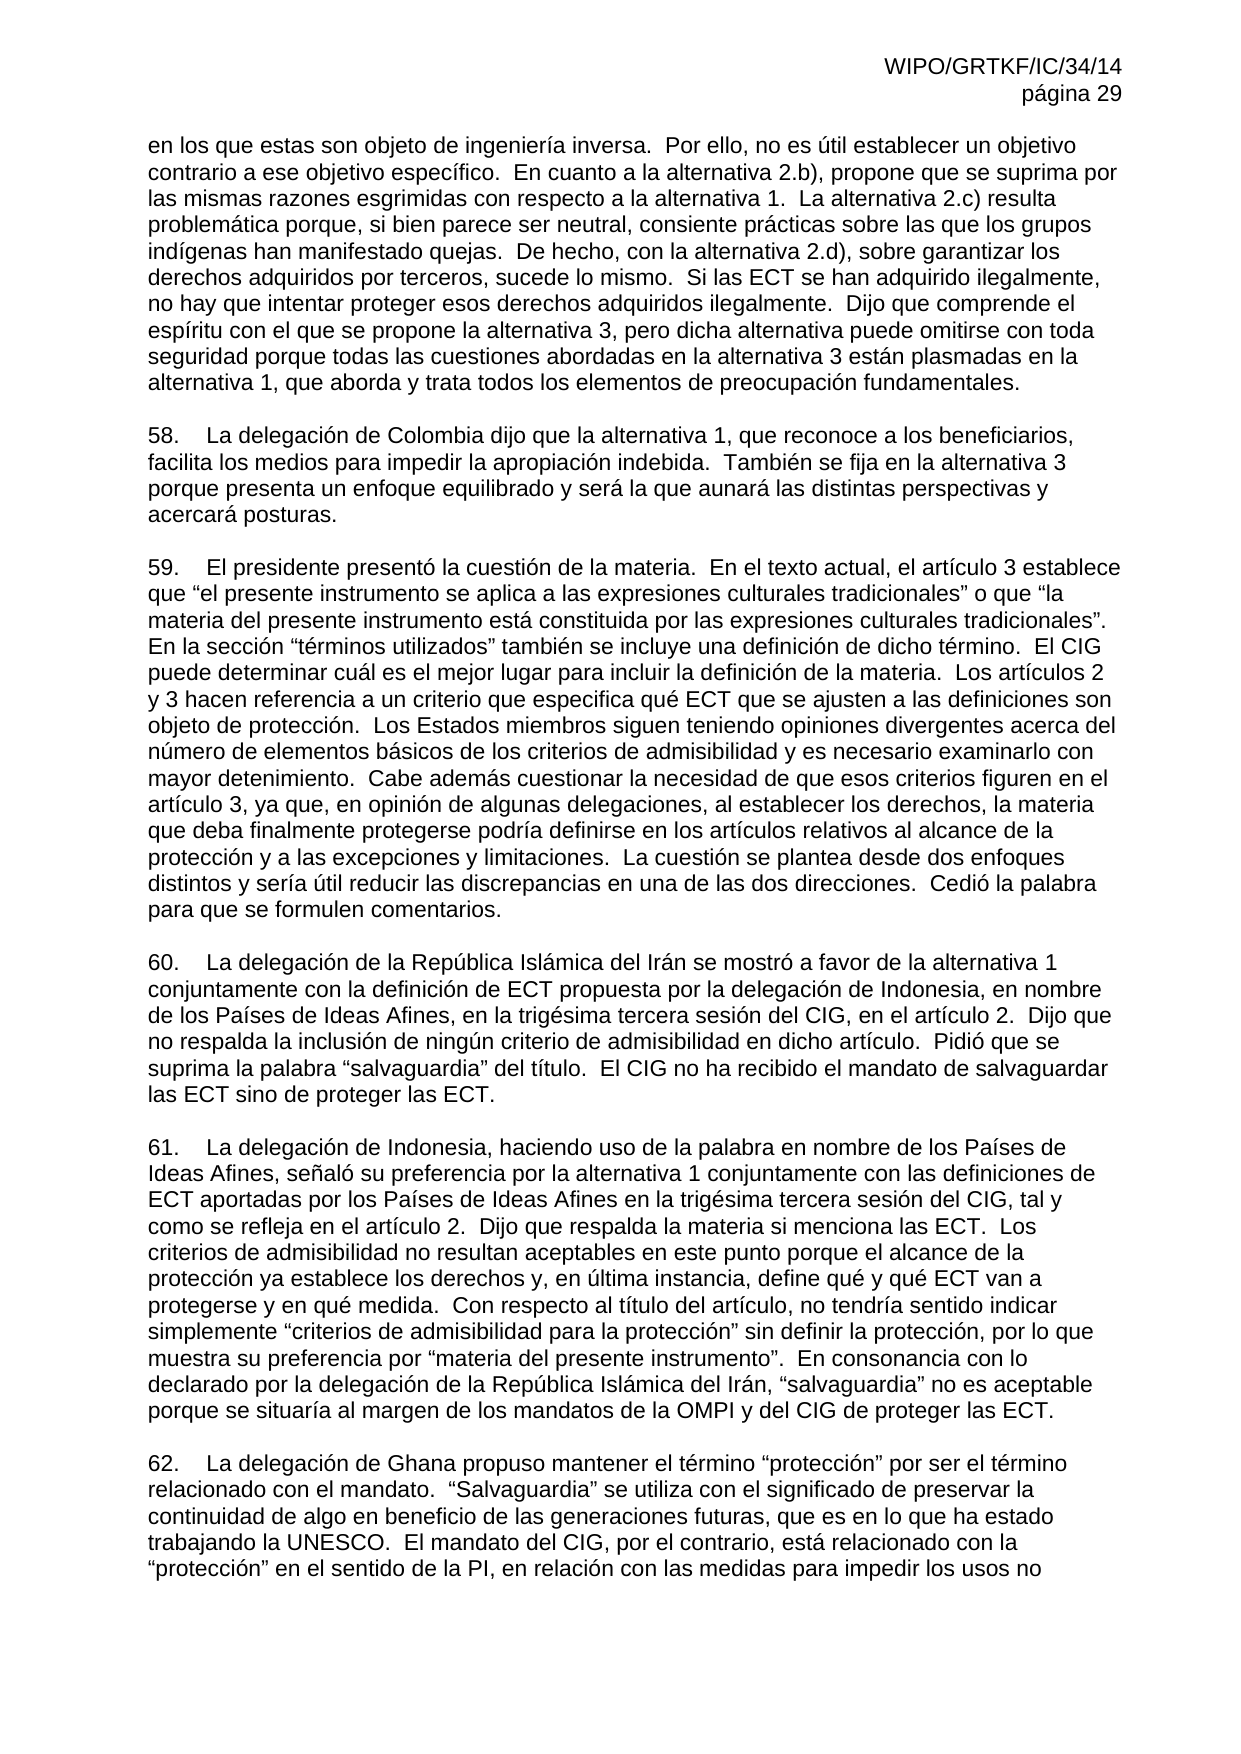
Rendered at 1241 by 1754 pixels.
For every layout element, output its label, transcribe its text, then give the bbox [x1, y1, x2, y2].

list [148, 1450, 1122, 1582]
list La delegación de Indonesia, haciendo uso de la palabra en nombre de los Países de Ideas Afines, señaló su preferencia por la alternativa 1 conjuntamente con las definiciones de ECT aportadas por los Países de Ideas Afines en la trigésima tercera sesión del CIG, tal y como se refleja en el artículo 2. Dijo que respalda la materia si menciona las ECT. Los criterios de admisibilidad no resultan aceptables en este punto porque el alcance de la protección ya establece los derechos y, en última instancia, define qué y qué ECT van a protegerse y en qué medida. Con respecto al título del artículo, no tendría sentido indicar simplemente “criterios de admisibilidad para la protección” sin definir la protección, por lo que muestra su preferencia por “materia del presente instrumento”. En consonancia con lo declarado por la delegación de la República Islámica del Irán, “salvaguardia” no es aceptable porque se situaría al margen de los mandatos de la OMPI y del CIG de proteger las ECT. [148, 1134, 1122, 1423]
list El presidente presentó la cuestión de la materia. En el texto actual, el artículo 3 establece que “el presente instrumento se aplica a las expresiones culturales tradicionales” o que “la materia del presente instrumento está constituida por las expresiones culturales tradicionales”. En la sección “términos utilizados” también se incluye una definición de dicho término. El CIG puede determinar cuál es el mejor lugar para incluir la definición de la materia. Los artículos 2 y 3 hacen referencia a un criterio que especifica qué ECT que se ajusten a las definiciones son objeto de protección. Los Estados miembros siguen teniendo opiniones divergentes acerca del número de elementos básicos de los criterios de admisibilidad y es necesario examinarlo con mayor detenimiento. Cabe además cuestionar la necesidad de que esos criterios figuren en el artículo 3, ya que, en opinión de algunas delegaciones, al establecer los derechos, la materia que deba finalmente protegerse podría definirse en los artículos relativos al alcance de la protección y a las excepciones y limitaciones. La cuestión se plantea desde dos enfoques distintos y sería útil reducir las discrepancias en una de las dos direcciones. Cedió la palabra para que se formulen comentarios. [148, 554, 1122, 923]
list La delegación de Colombia dijo que la alternativa 1, que reconoce a los beneficiarios, facilita los medios para impedir la apropiación indebida. También se fija en la alternativa 3 porque presenta un enfoque equilibrado y será la que aunará las distintas perspectivas y acercará posturas. [148, 422, 1122, 527]
list La delegación de la República Islámica del Irán se mostró a favor de la alternativa 1 conjuntamente con la definición de ECT propuesta por la delegación de Indonesia, en nombre de los Países de Ideas Afines, en la trigésima tercera sesión del CIG, en el artículo 2. Dijo que no respalda la inclusión de ningún criterio de admisibilidad en dicho artículo. Pidió que se suprima la palabra “salvaguardia” del título. El CIG no ha recibido el mandato de salvaguardar las ECT sino de proteger las ECT. [148, 949, 1122, 1107]
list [148, 132, 1122, 396]
